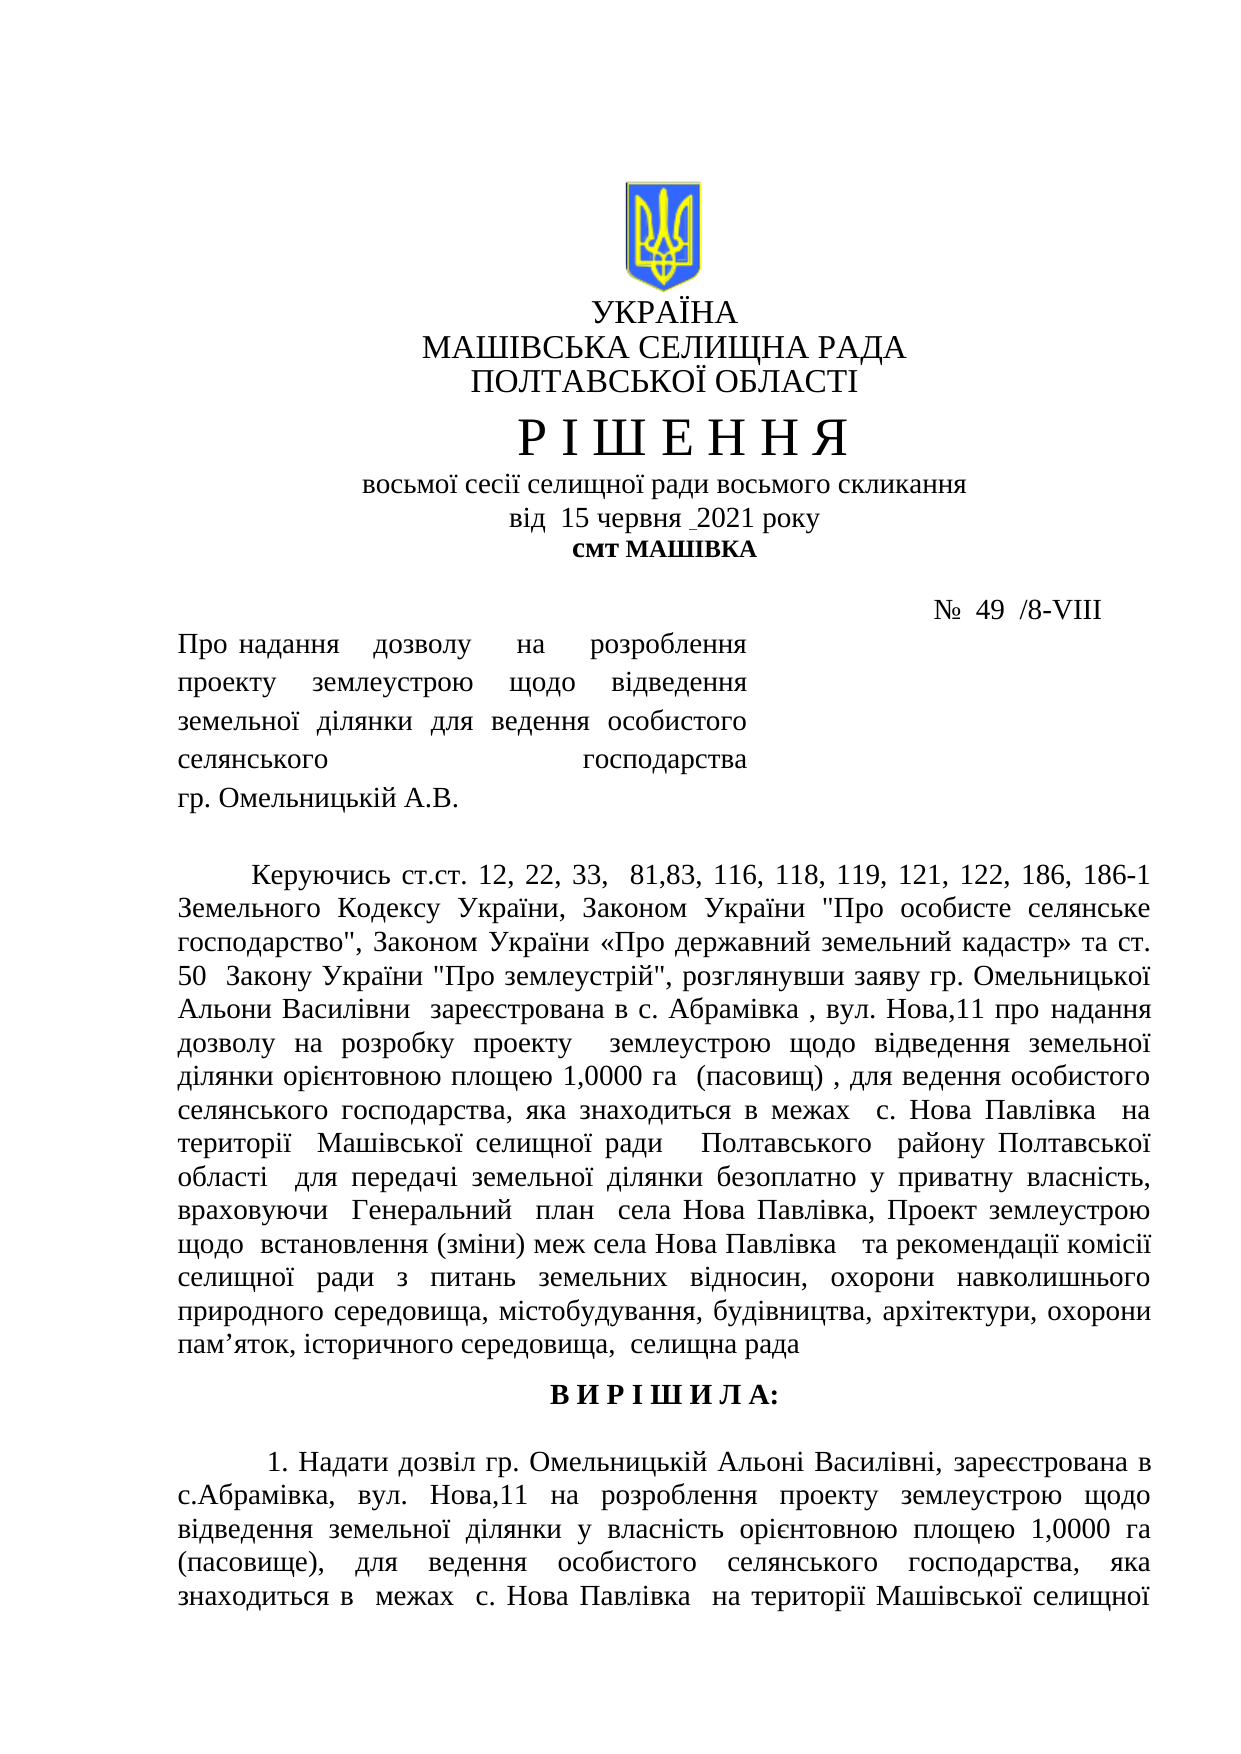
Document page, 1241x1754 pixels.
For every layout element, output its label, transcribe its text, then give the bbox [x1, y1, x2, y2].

text МАШІВСЬКА СЕЛИЩНА РАДА [177, 331, 1152, 365]
text УКРАЇНА [177, 296, 1152, 331]
text В И Р І Ш И Л А: [177, 1377, 1152, 1410]
text ПОЛТАВСЬКОЇ ОБЛАСТІ [177, 365, 1152, 399]
text № 49 /8-VІІІ [177, 592, 1152, 626]
table_header Про надання дозволу на розроблення проекту землеустрою щодо відведення земельної ділянки для ведення особистого селянського господарства гр. Омельницькій А.В. [166, 626, 758, 857]
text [177, 1444, 1152, 1612]
subtitle Р І Ш Е Н Н Я [215, 410, 1152, 466]
list від 15 червня 2021 року [177, 500, 1152, 533]
list восьмої сесії селищної ради восьмого скликання [177, 466, 1152, 500]
list смт МАШІВКА [177, 533, 1152, 563]
text Керуючись ст.ст. 12, 22, 33, 81,83, 116, 118, 119, 121, 122, 186, 186-1 Земельного Кодексу України, Законом України "Про особисте селянське господарство", Законом України «Про державний земельний кадастр» та ст. 50 Закону України "Про землеустрій", розглянувши заяву гр. Омельницької Альони Василівни зареєстрована в с. Абрамівка , вул. Нова,11 про надання дозволу на розробку проекту землеустрою щодо відведення земельної ділянки орієнтовною площею 1,0000 га (пасовищ) , для ведення особистого селянського господарства, яка знаходиться в межах с. Нова Павлівка на території Машівської селищної ради Полтавського району Полтавської області для передачі земельної ділянки безоплатно у приватну власність, враховуючи Генеральний план села Нова Павлівка, Проект землеустрою щодо встановлення (зміни) меж села Нова Павлівка та рекомендації комісії селищної ради з питань земельних відносин, охорони навколишнього природного середовища, містобудування, будівництва, архітектури, охорони пам’яток, історичного середовища, селищна рада [177, 857, 1152, 1360]
